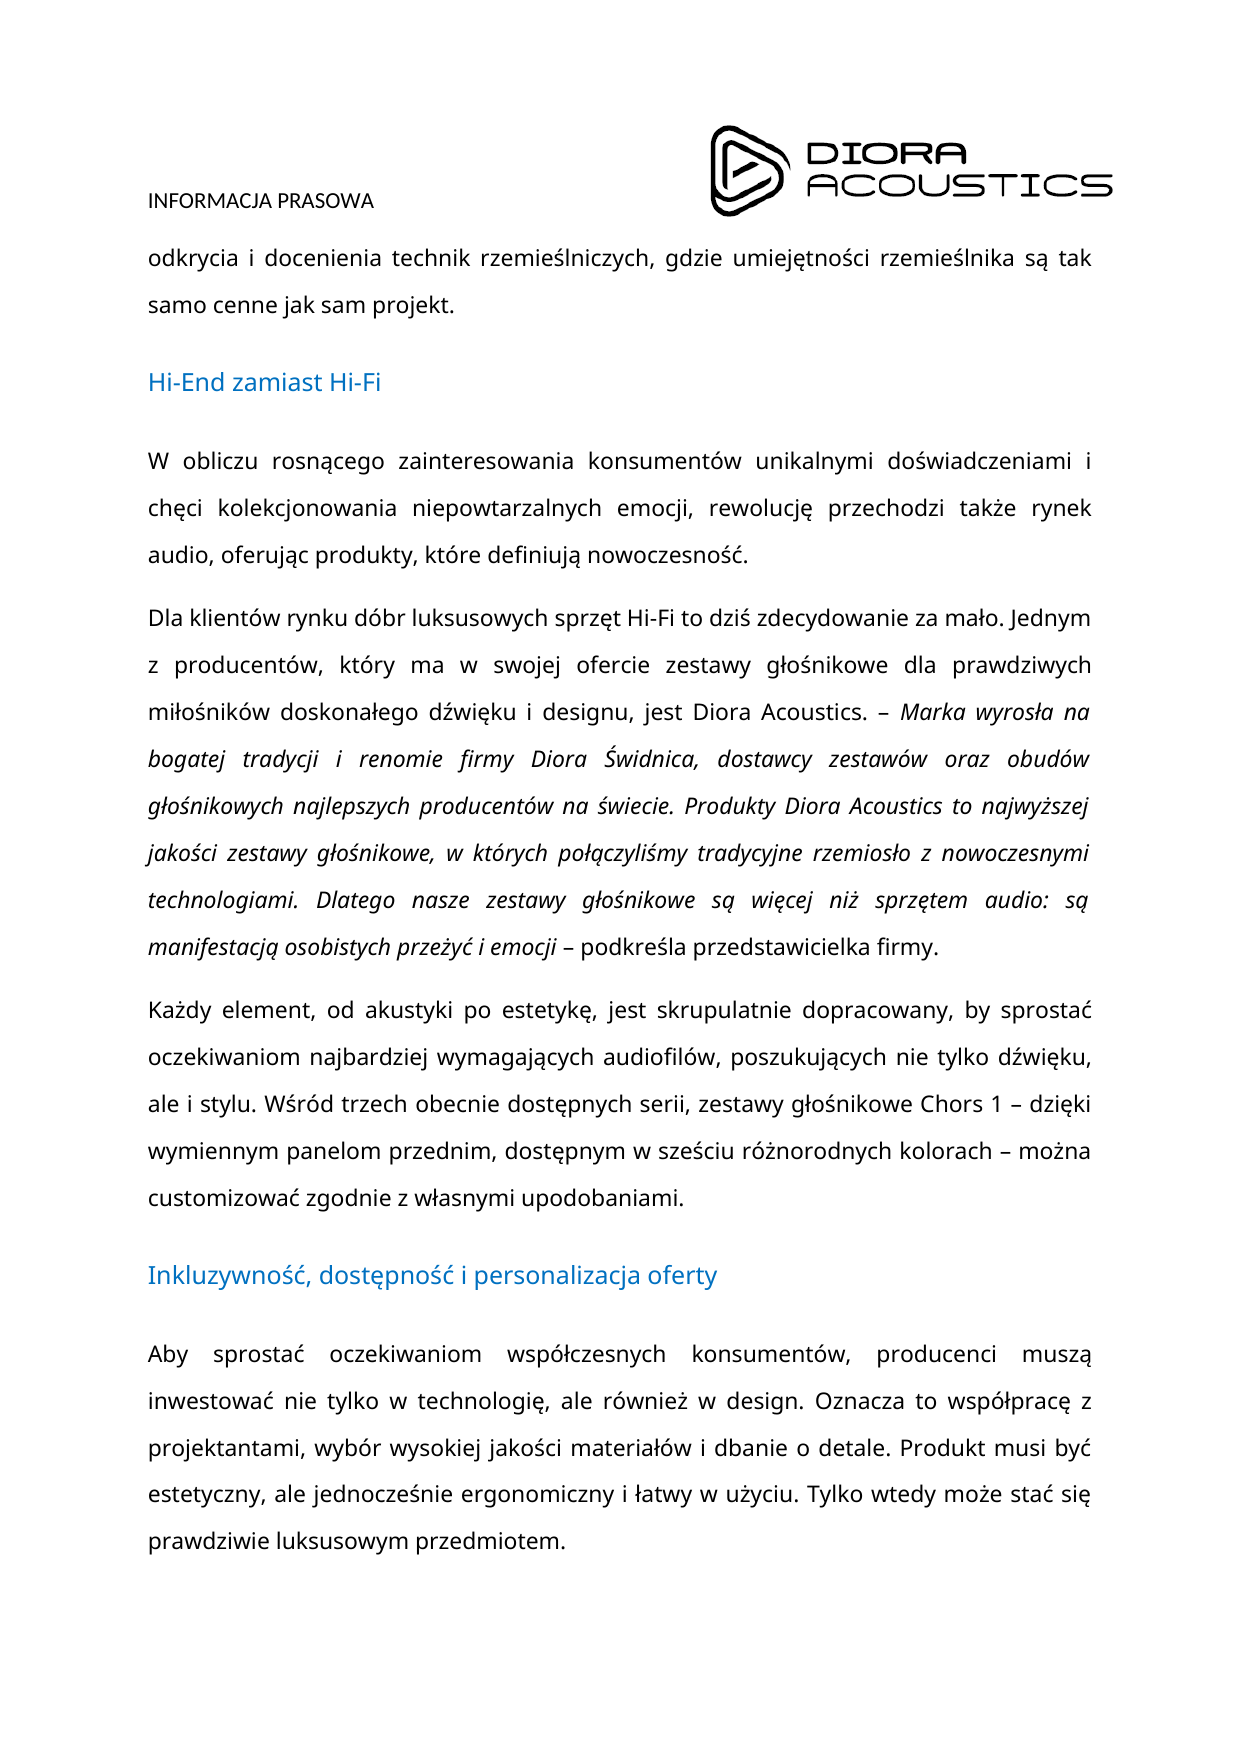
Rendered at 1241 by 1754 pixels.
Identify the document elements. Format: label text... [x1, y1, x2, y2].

text W obliczu rosnącego zainteresowania konsumentów unikalnymi doświadczeniami i chęci kolekcjonowania niepowtarzalnych emocji, rewolucję przechodzi także rynek audio, oferując produkty, które definiują nowoczesność. [148, 445, 1093, 570]
text Każdy element, od akustyki po estetykę, jest skrupulatnie dopracowany, by sprostać oczekiwaniom najbardziej wymagających audiofilów, poszukujących nie tylko dźwięku, ale i stylu. Wśród trzech obecnie dostępnych serii, zestawy głośnikowe Chors 1 – dzięki wymiennym panelom przednim, dostępnym w sześciu różnorodnych kolorach – można customizować zgodnie z własnymi upodobaniami. [148, 994, 1093, 1213]
subtitle Hi-End zamiast Hi-Fi [148, 365, 1093, 399]
text Dla klientów rynku dóbr luksusowych sprzęt Hi-Fi to dziś zdecydowanie za mało. Jednym z producentów, który ma w swojej ofercie zestawy głośnikowe dla prawdziwych miłośników doskonałego dźwięku i designu, jest Diora Acoustics. – Marka wyrosła na bogatej tradycji i renomie firmy Diora Świdnica, dostawcy zestawów oraz obudów głośnikowych najlepszych producentów na świecie. Produkty Diora Acoustics to najwyższej jakości zestawy głośnikowe, w których połączyliśmy tradycyjne rzemiosło z nowoczesnymi technologiami. Dlatego nasze zestawy głośnikowe są więcej niż sprzętem audio: są manifestacją osobistych przeżyć i emocji – podkreśla przedstawicielka firmy. [148, 602, 1093, 962]
subtitle Inkluzywność, dostępność i personalizacja oferty [148, 1257, 1093, 1292]
text Aby sprostać oczekiwaniom współczesnych konsumentów, producenci muszą inwestować nie tylko w technologię, ale również w design. Oznacza to współpracę z projektantami, wybór wysokiej jakości materiałów i dbanie o detale. Produkt musi być estetyczny, ale jednocześnie ergonomiczny i łatwy w użyciu. Tylko wtedy może stać się prawdziwie luksusowym przedmiotem. [148, 1338, 1093, 1556]
picture [687, 107, 1132, 232]
